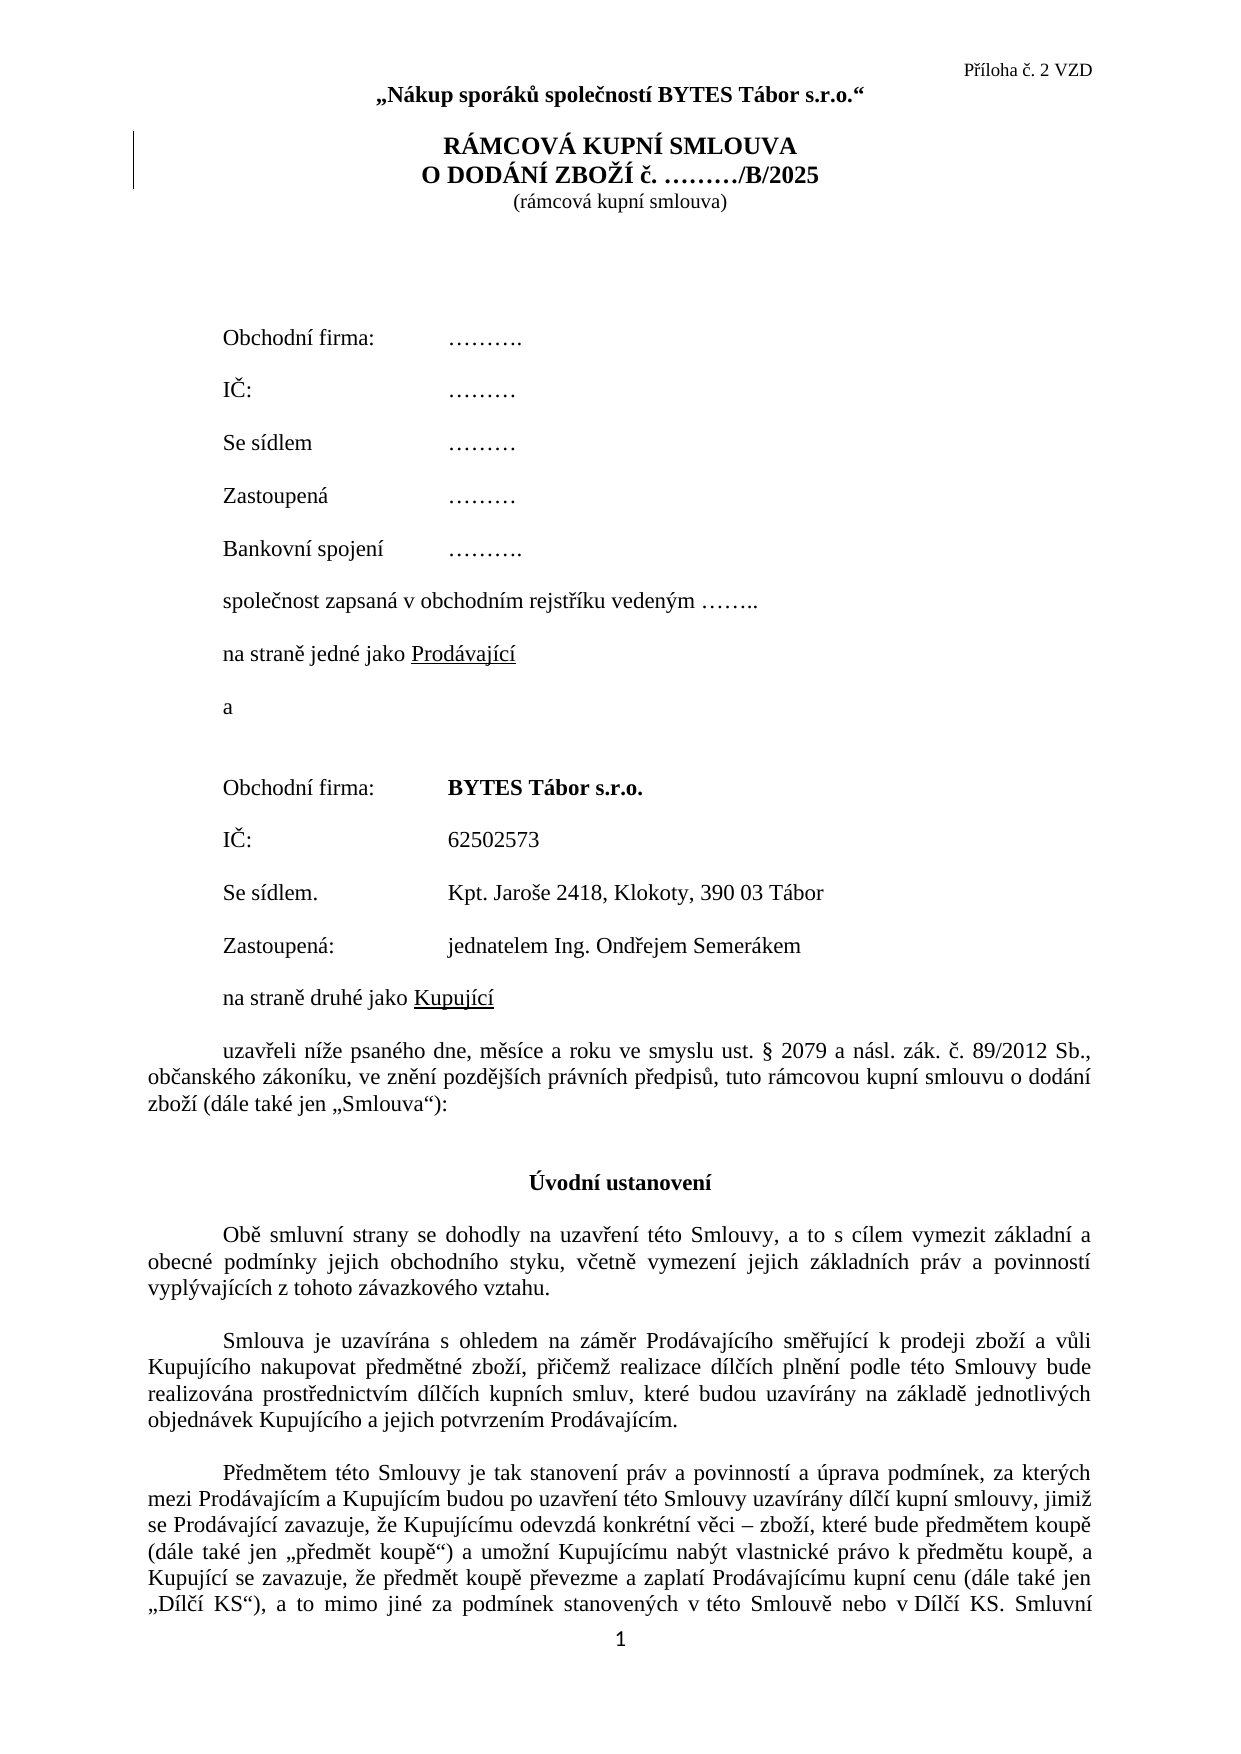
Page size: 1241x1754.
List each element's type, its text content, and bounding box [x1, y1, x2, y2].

text Se sídlem. Kpt. Jaroše 2418, Klokoty, 390 03 Tábor [148, 879, 1092, 905]
text uzavřeli níže psaného dne, měsíce a roku ve smyslu ust. § 2079 a násl. zák. č. 89/2012 Sb., občanského zákoníku, ve znění pozdějších právních předpisů, tuto rámcovou kupní smlouvu o dodání zboží (dále také jen „Smlouva“): [148, 1037, 1092, 1116]
text (rámcová kupní smlouva) [148, 189, 1092, 213]
text Bankovní spojení ………. [148, 535, 1092, 561]
text společnost zapsaná v obchodním rejstříku vedeným …….. [148, 587, 1092, 614]
text IČ: 62502573 [148, 826, 1092, 853]
text Se sídlem ……… [148, 429, 1092, 456]
text Smlouva je uzavírána s ohledem na záměr Prodávajícího směřující k prodeji zboží a vůli Kupujícího nakupovat předmětné zboží, přičemž realizace dílčích plnění podle této Smlouvy bude realizována prostřednictvím dílčích kupních smluv, které budou uzavírány na základě jednotlivých objednávek Kupujícího a jejich potvrzením Prodávajícím. [148, 1327, 1092, 1432]
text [148, 1459, 1092, 1617]
text Zastoupená ……… [148, 482, 1092, 508]
text RÁMCOVÁ KUPNÍ SMLOUVA [148, 131, 1092, 160]
text IČ: ……… [148, 377, 1092, 403]
text a [148, 693, 1092, 719]
text Obchodní firma: ………. [148, 324, 1092, 350]
text Obchodní firma: BYTES Tábor s.r.o. [148, 773, 1092, 800]
text Obě smluvní strany se dohodly na uzavření této Smlouvy, a to s cílem vymezit základní a obecné podmínky jejich obchodního styku, včetně vymezení jejich základních práv a povinností vyplývajících z tohoto závazkového vztahu. [148, 1222, 1092, 1301]
text na straně jedné jako Prodávající [148, 640, 1092, 666]
text Zastoupená: jednatelem Ing. Ondřejem Semerákem [148, 932, 1092, 958]
text O DODÁNÍ ZBOŽÍ č. ………/B/2025 [148, 160, 1092, 189]
text Úvodní ustanovení [148, 1169, 1092, 1195]
text na straně druhé jako Kupující [148, 984, 1092, 1011]
